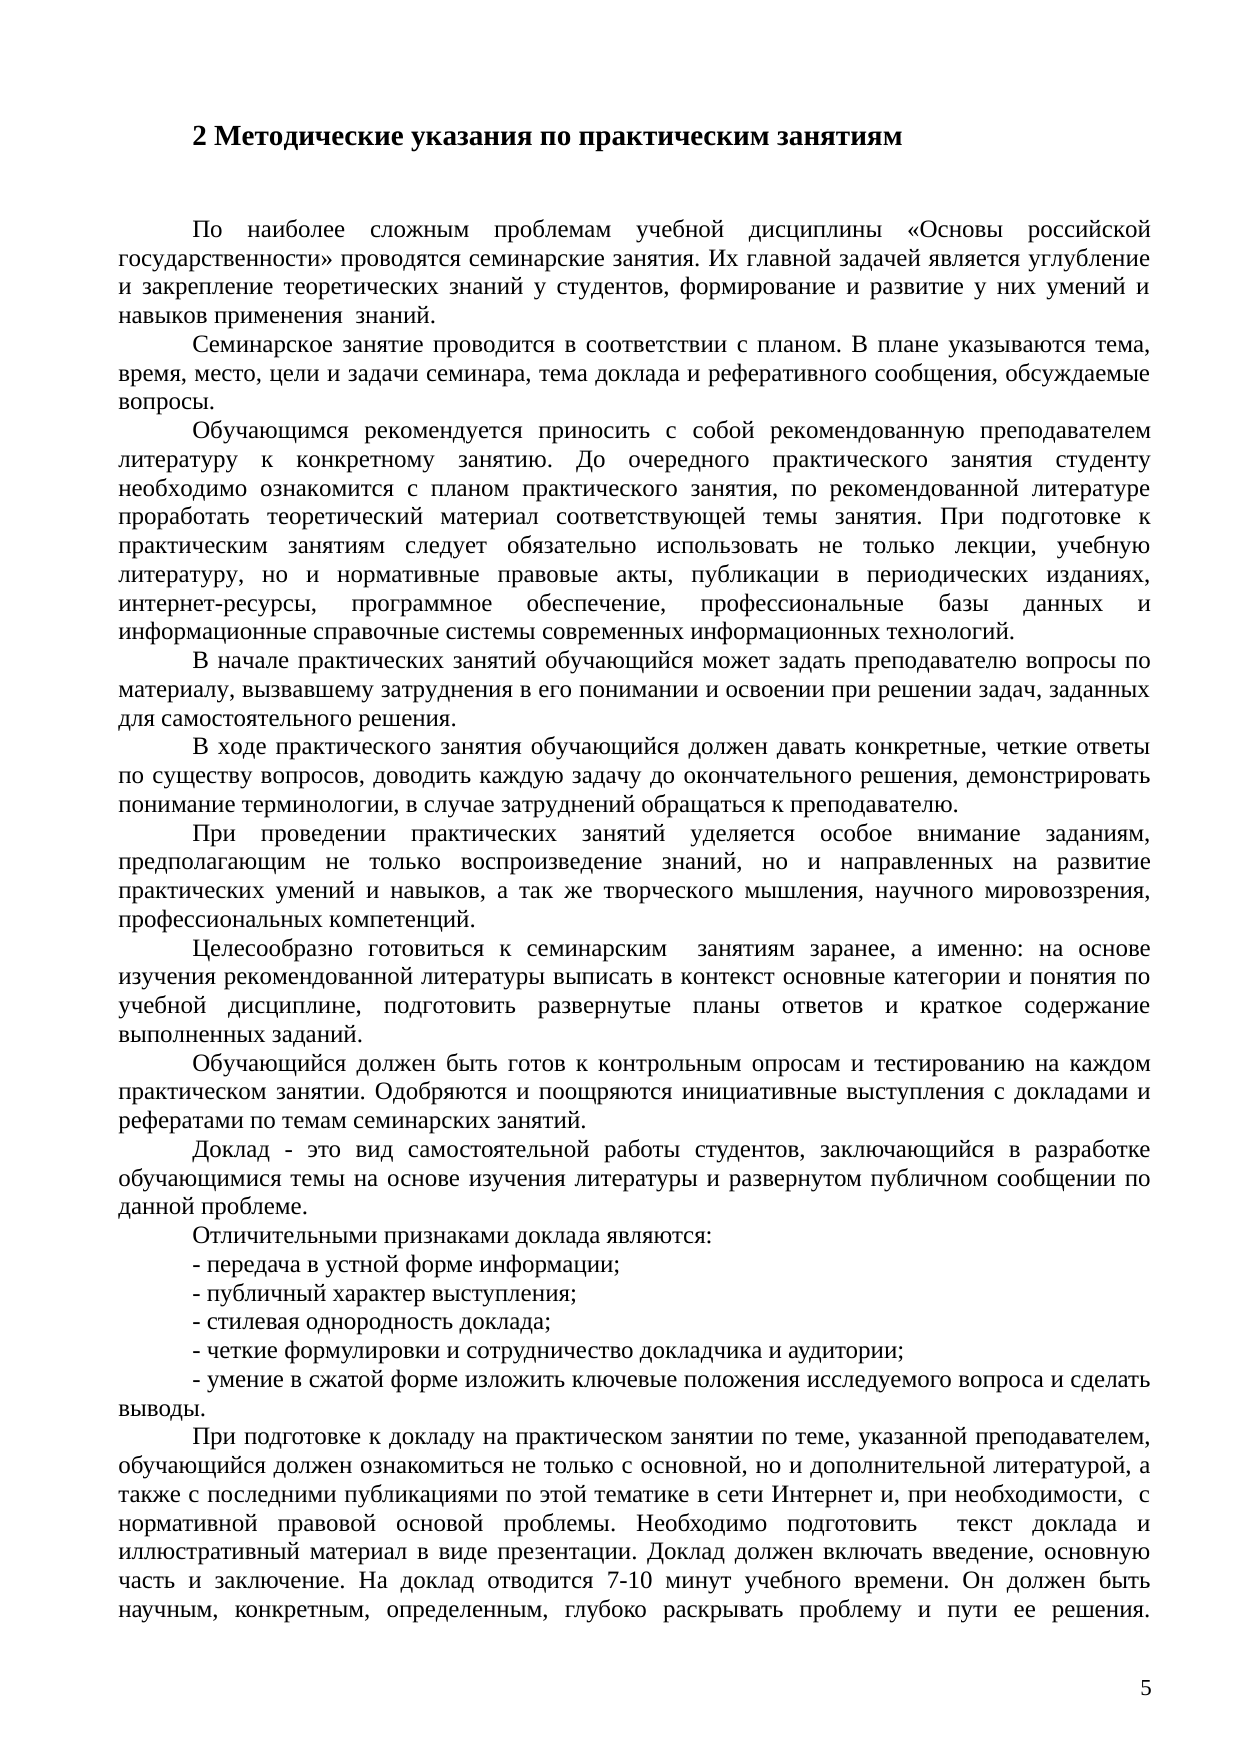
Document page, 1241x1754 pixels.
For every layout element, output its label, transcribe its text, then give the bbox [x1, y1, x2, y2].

text - публичный характер выступления; [118, 1278, 1152, 1306]
text - четкие формулировки и сотрудничество докладчика и аудитории; [118, 1335, 1152, 1364]
text Обучающийся должен быть готов к контрольным опросам и тестированию на каждом практическом занятии. Одобряются и поощряются инициативные выступления с докладами и рефератами по темам семинарских занятий. [118, 1048, 1152, 1134]
text В ходе практического занятия обучающийся должен давать конкретные, четкие ответы по существу вопросов, доводить каждую задачу до окончательного решения, демонстрировать понимание терминологии, в случае затруднений обращаться к преподавателю. [118, 731, 1152, 818]
text Обучающимся рекомендуется приносить с собой рекомендованную преподавателем литературу к конкретному занятию. До очередного практического занятия студенту необходимо ознакомится с планом практического занятия, по рекомендованной литературе проработать теоретический материал соответствующей темы занятия. При подготовке к практическим занятиям следует обязательно использовать не только лекции, учебную литературу, но и нормативные правовые акты, публикации в периодических изданиях, интернет-ресурсы, программное обеспечение, профессиональные базы данных и информационные справочные системы современных информационных технологий. [118, 415, 1152, 645]
text - передача в устной форме информации; [118, 1249, 1152, 1278]
text 2 Методические указания по практическим занятиям [118, 118, 1152, 152]
text Целесообразно готовиться к семинарским занятиям заранее, а именно: на основе изучения рекомендованной литературы выписать в контекст основные категории и понятия по учебной дисциплине, подготовить развернутые планы ответов и краткое содержание выполненных заданий. [118, 933, 1152, 1048]
text - стилевая однородность доклада; [118, 1306, 1152, 1335]
text Доклад - это вид самостоятельной работы студентов, заключающийся в разработке обучающимися темы на основе изучения литературы и развернутом публичном сообщении по данной проблеме. [118, 1134, 1152, 1220]
text При проведении практических занятий уделяется особое внимание заданиям, предполагающим не только воспроизведение знаний, но и направленных на развитие практических умений и навыков, а так же творческого мышления, научного мировоззрения, профессиональных компетенций. [118, 818, 1152, 933]
text Семинарское занятие проводится в соответствии с планом. В плане указываются тема, время, место, цели и задачи семинара, тема доклада и реферативного сообщения, обсуждаемые вопросы. [118, 329, 1152, 415]
text Отличительными признаками доклада являются: [118, 1220, 1152, 1249]
text В начале практических занятий обучающийся может задать преподавателю вопросы по материалу, вызвавшему затруднения в его понимании и освоении при решении задач, заданных для самостоятельного решения. [118, 645, 1152, 731]
text По наиболее сложным проблемам учебной дисциплины «Основы российской государственности» проводятся семинарские занятия. Их главной задачей является углубление и закрепление теоретических знаний у студентов, формирование и развитие у них умений и навыков применения знаний. [118, 214, 1152, 329]
text - умение в сжатой форме изложить ключевые положения исследуемого вопроса и сделать выводы. [118, 1364, 1152, 1421]
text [118, 1421, 1152, 1623]
